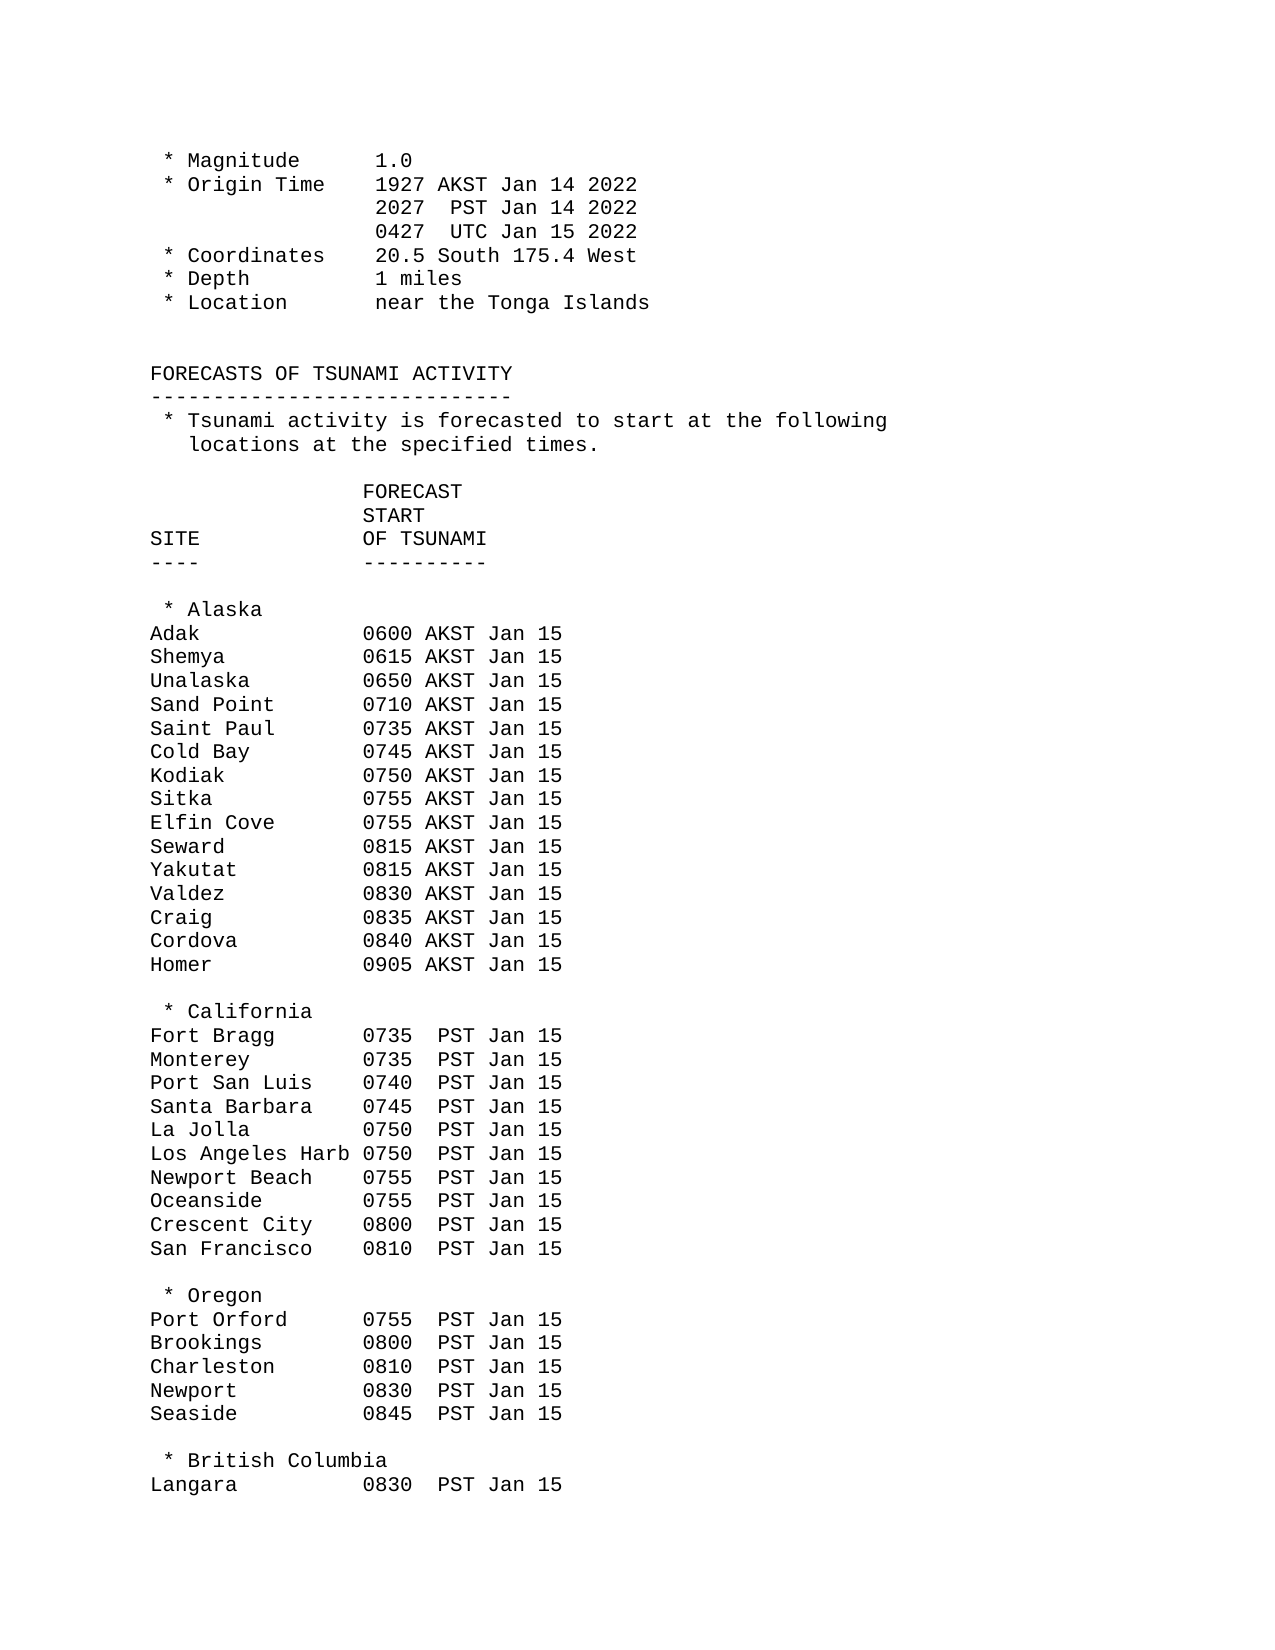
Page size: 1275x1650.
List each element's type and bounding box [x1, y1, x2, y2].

text [150, 150, 1125, 1498]
